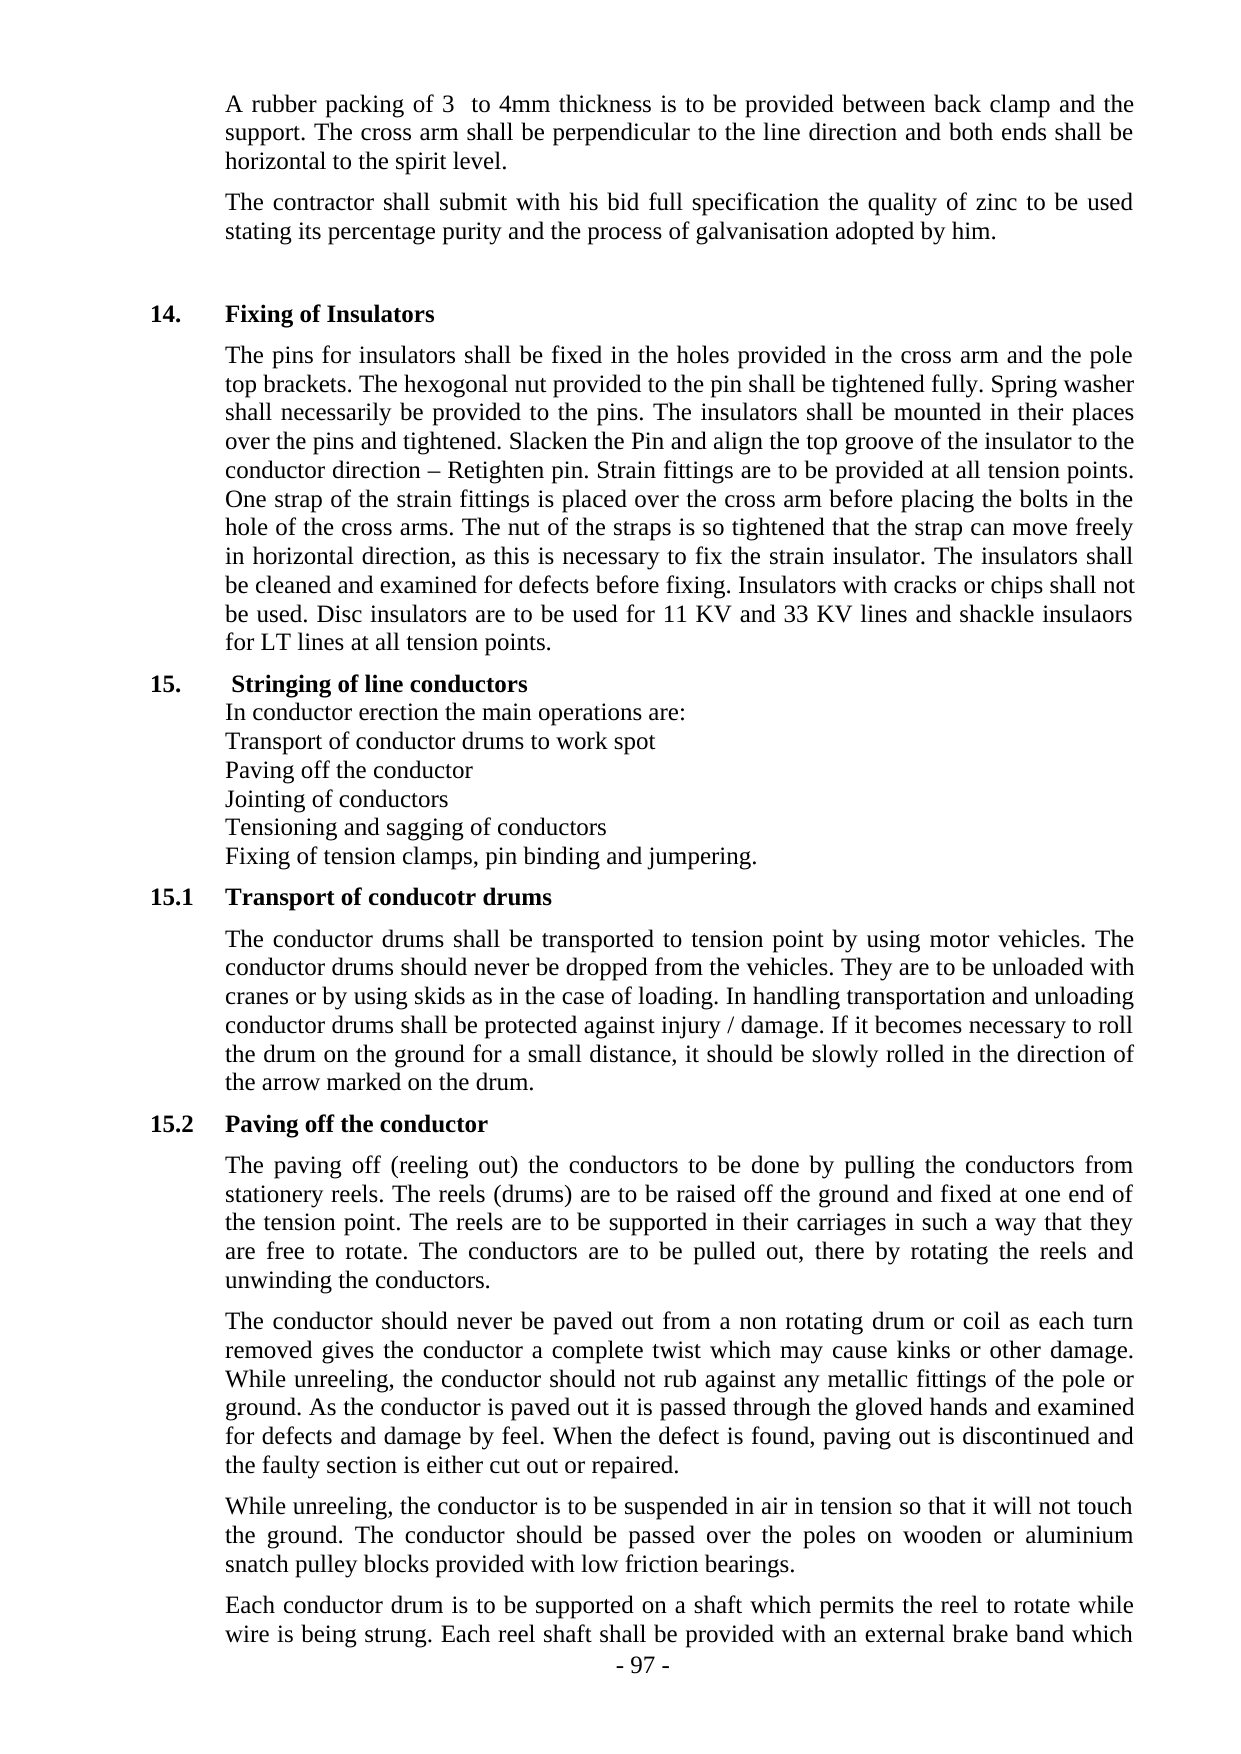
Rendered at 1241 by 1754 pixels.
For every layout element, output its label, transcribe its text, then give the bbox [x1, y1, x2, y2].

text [225, 1590, 1135, 1647]
text Jointing of conductors [150, 784, 1135, 812]
text The conductor drums shall be transported to tension point by using motor vehicles. The conductor drums should never be dropped from the vehicles. They are to be unloaded with cranes or by using skids as in the case of loading. In handling transportation and unloading conductor drums shall be protected against injury / damage. If it becomes necessary to roll the drum on the ground for a small distance, it should be slowly rolled in the direction of the arrow marked on the drum. [225, 924, 1135, 1096]
text While unreeling, the conductor is to be suspended in air in tension so that it will not touch the ground. The conductor should be passed over the poles on wooden or aluminium snatch pulley blocks provided with low friction bearings. [225, 1491, 1135, 1577]
text The conductor should never be paved out from a non rotating drum or coil as each turn removed gives the conductor a complete twist which may cause kinks or other damage. While unreeling, the conductor should not rub against any metallic fittings of the pole or ground. As the conductor is paved out it is passed through the gloved hands and examined for defects and damage by feel. When the defect is found, paving out is discontinued and the faulty section is either cut out or repaired. [225, 1306, 1135, 1479]
text Fixing of tension clamps, pin binding and jumpering. [150, 841, 1135, 870]
text 15. Stringing of line conductors [150, 669, 1135, 697]
text Tensioning and sagging of conductors [150, 812, 1135, 841]
text 15.1 Transport of conducotr drums [150, 882, 1135, 911]
text The paving off (reeling out) the conductors to be done by pulling the conductors from stationery reels. The reels (drums) are to be raised off the ground and fixed at one end of the tension point. The reels are to be supported in their carriages in such a way that they are free to rotate. The conductors are to be pulled out, there by rotating the reels and unwinding the conductors. [225, 1150, 1135, 1294]
list 15.2 Paving off the conductor [150, 1109, 1135, 1137]
text A rubber packing of 3 to 4mm thickness is to be provided between back clamp and the support. The cross arm shall be perpendicular to the line direction and both ends shall be horizontal to the spirit level. [225, 89, 1135, 175]
text The pins for insulators shall be fixed in the holes provided in the cross arm and the pole top brackets. The hexogonal nut provided to the pin shall be tightened fully. Spring washer shall necessarily be provided to the pins. The insulators shall be mounted in their places over the pins and tightened. Slacken the Pin and align the top groove of the insulator to the conductor direction – Retighten pin. Strain fittings are to be provided at all tension points. One strap of the strain fittings is placed over the cross arm before placing the bolts in the hole of the cross arms. The nut of the straps is so tightened that the strap can move freely in horizontal direction, as this is necessary to fix the strain insulator. The insulators shall be cleaned and examined for defects before fixing. Insulators with cracks or chips shall not be used. Disc insulators are to be used for 11 KV and 33 KV lines and shackle insulaors for LT lines at all tension points. [225, 340, 1135, 656]
text 14. Fixing of Insulators [150, 299, 1135, 327]
text Paving off the conductor [150, 755, 1135, 784]
text Transport of conductor drums to work spot [150, 726, 1135, 755]
text In conductor erection the main operations are: [225, 697, 1135, 726]
text The contractor shall submit with his bid full specification the quality of zinc to be used stating its percentage purity and the process of galvanisation adopted by him. [225, 187, 1135, 245]
